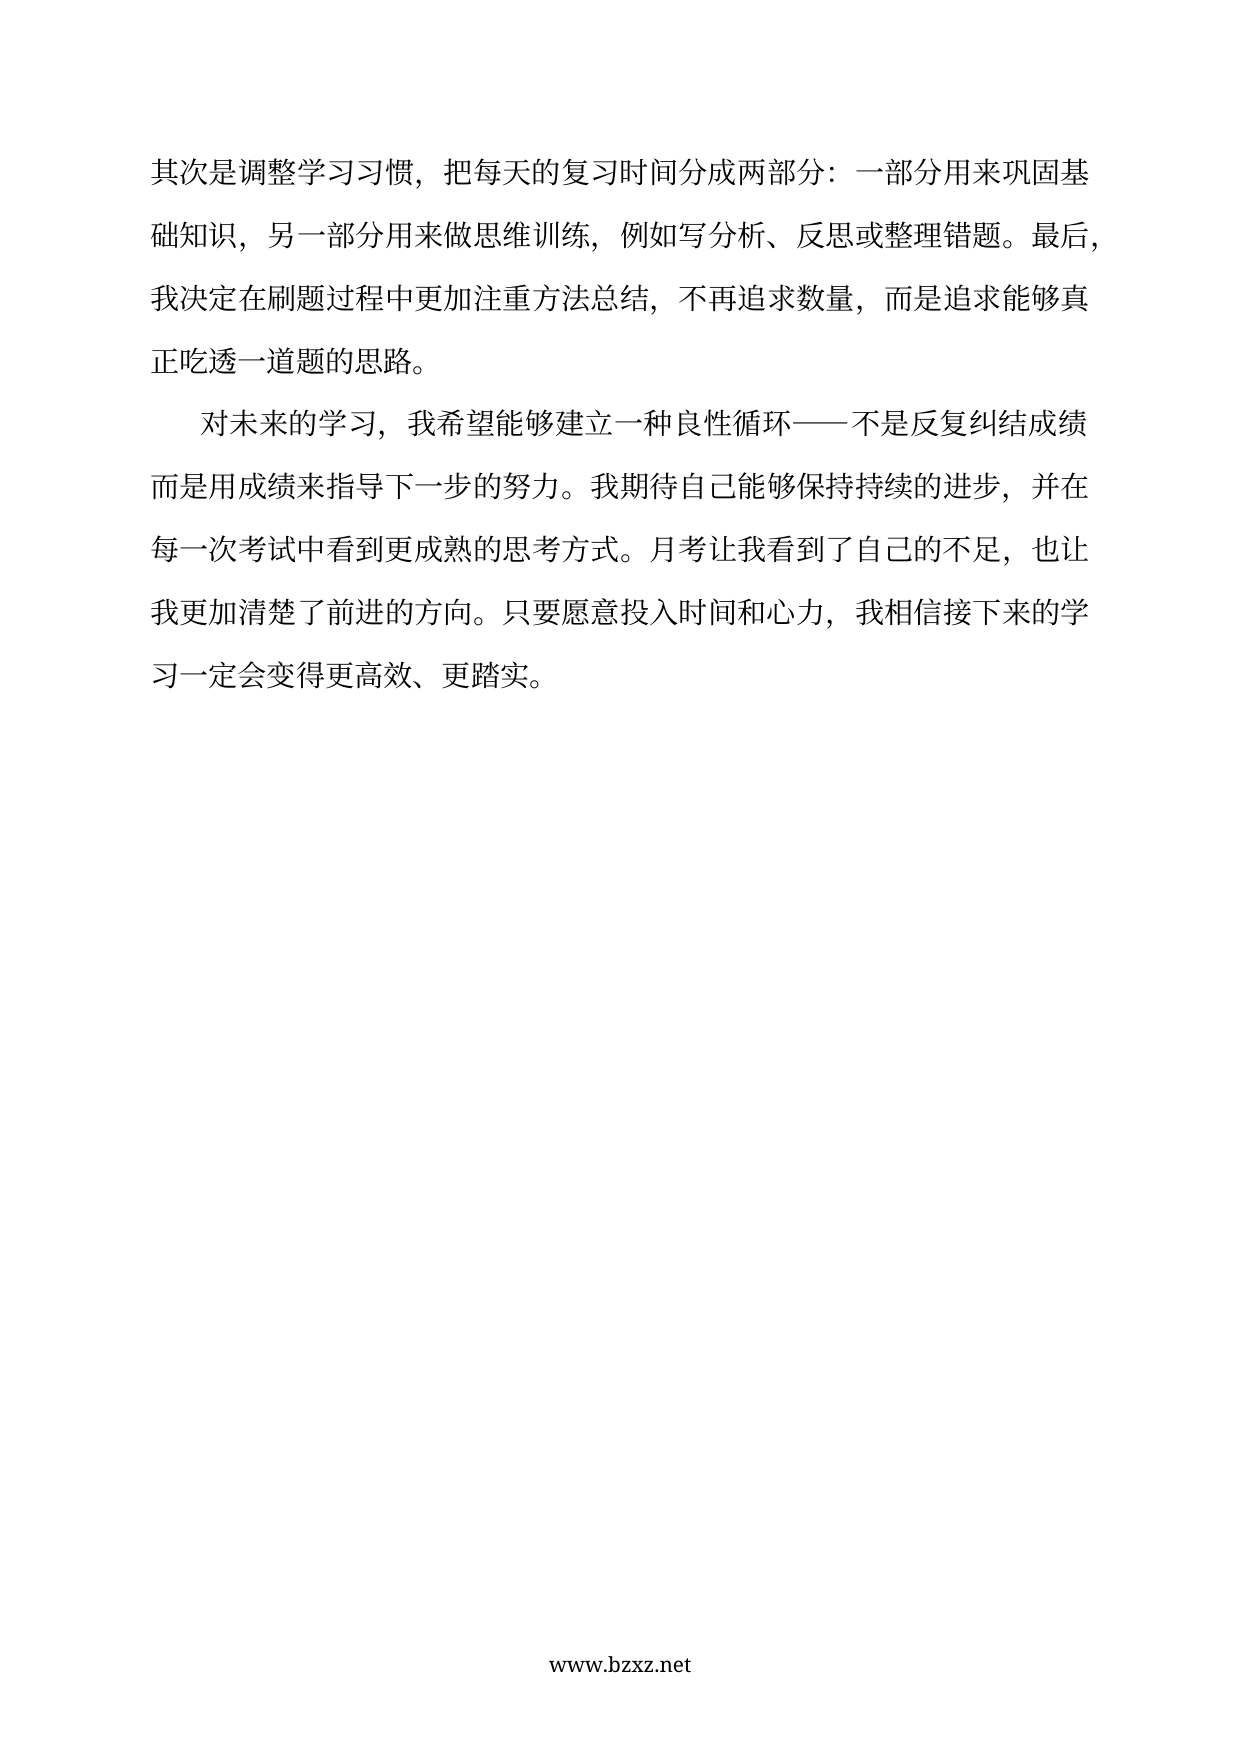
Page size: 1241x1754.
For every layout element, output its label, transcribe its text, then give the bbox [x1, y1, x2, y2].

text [150, 150, 1090, 380]
text 对未来的学习，我希望能够建立一种良性循环——不是反复纠结成绩，而是用成绩来指导下一步的努力。我期待自己能够保持持续的进步，并在每一次考试中看到更成熟的思考方式。月考让我看到了自己的不足，也让我更加清楚了前进的方向。只要愿意投入时间和心力，我相信接下来的学习一定会变得更高效、更踏实。 [150, 401, 1090, 694]
